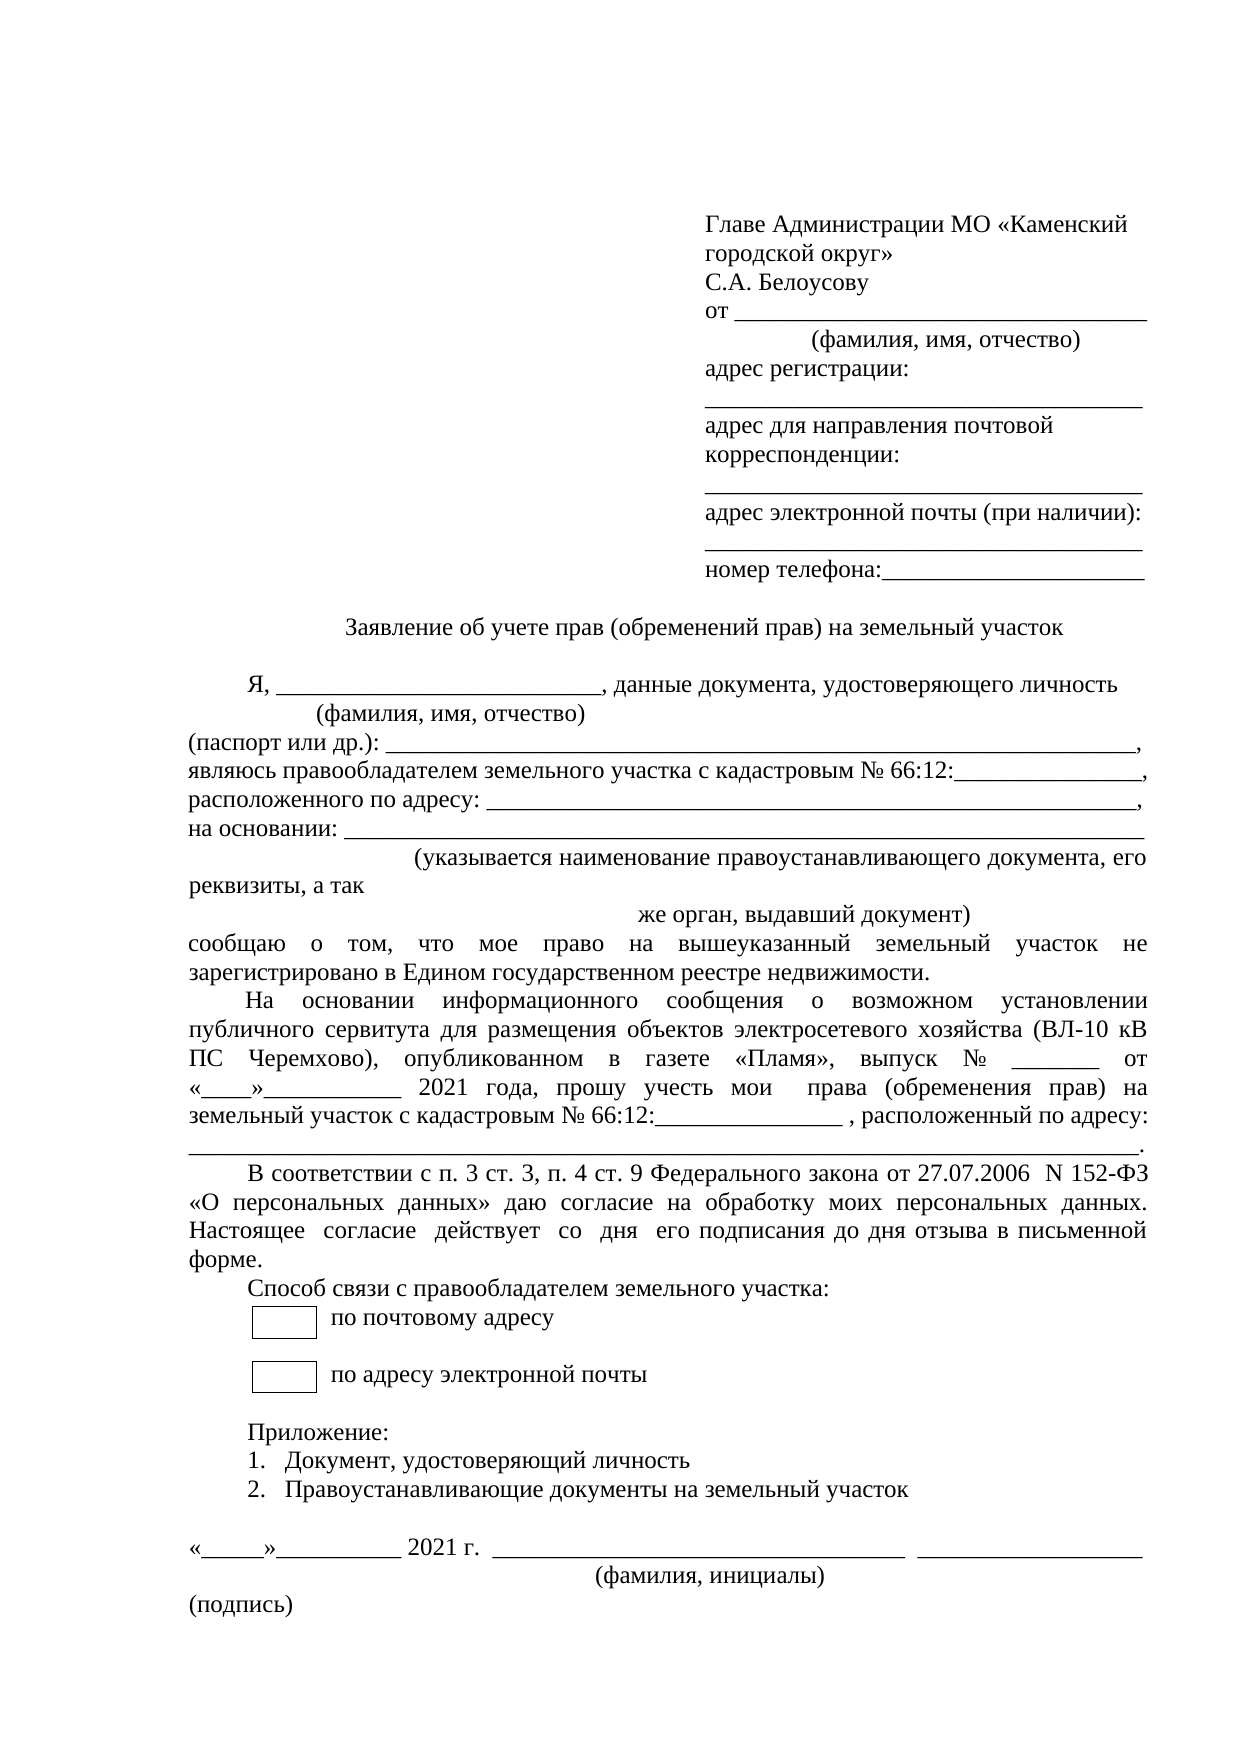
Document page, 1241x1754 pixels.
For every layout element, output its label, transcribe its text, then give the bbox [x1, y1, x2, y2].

table_header Главе Администрации МО «Каменский городской округ» С.А. Белоусову от _________________________________ (фамилия, имя, отчество) адрес регистрации: ___________________________________ адрес для направления почтовой корреспонденции: ___________________________________ адрес электронной почты (при наличии): ___________________________________ номер телефона:_____________________ Заявление об учете прав (обременений прав) на земельный участок Я, __________________________, данные документа, удостоверяющего личность (фамилия, имя, отчество) (паспорт или др.): ____________________________________________________________, являюсь правообладателем земельного участка с кадастровым № 66:12:_______________, расположенного по адресу: ____________________________________________________, на основании: ________________________________________________________________ (указывается наименование правоустанавливающего документа, его реквизиты, а так же орган, выдавший документ) сообщаю о том, что мое право на вышеуказанный земельный участок не зарегистрировано в Едином государственном реестре недвижимости. На основании информационного сообщения о возможном установлении публичного сервитута для размещения объектов электросетевого хозяйства (ВЛ-10 кВ ПС Черемхово), опубликованном в газете «Пламя», выпуск № _______ от «____»___________ 2021 года, прошу учесть мои права (обременения прав) на земельный участок с кадастровым № 66:12:_______________ , расположенный по адресу: ____________________________________________________________________________. В соответствии с п. 3 ст. 3, п. 4 ст. 9 Федерального закона от 27.07.2006 N 152-ФЗ «О персональных данных» даю согласие на обработку моих персональных данных. Настоящее согласие действует со дня его подписания до дня отзыва в письменной форме. Способ связи с правообладателем земельного участка: по почтовому адресу по адресу электронной почты Приложение: Документ, удостоверяющий личность Правоустанавливающие документы на земельный участок «_____»__________ 2021 г. _________________________________ __________________ (фамилия, инициалы) (подпись) [177, 209, 1160, 1647]
